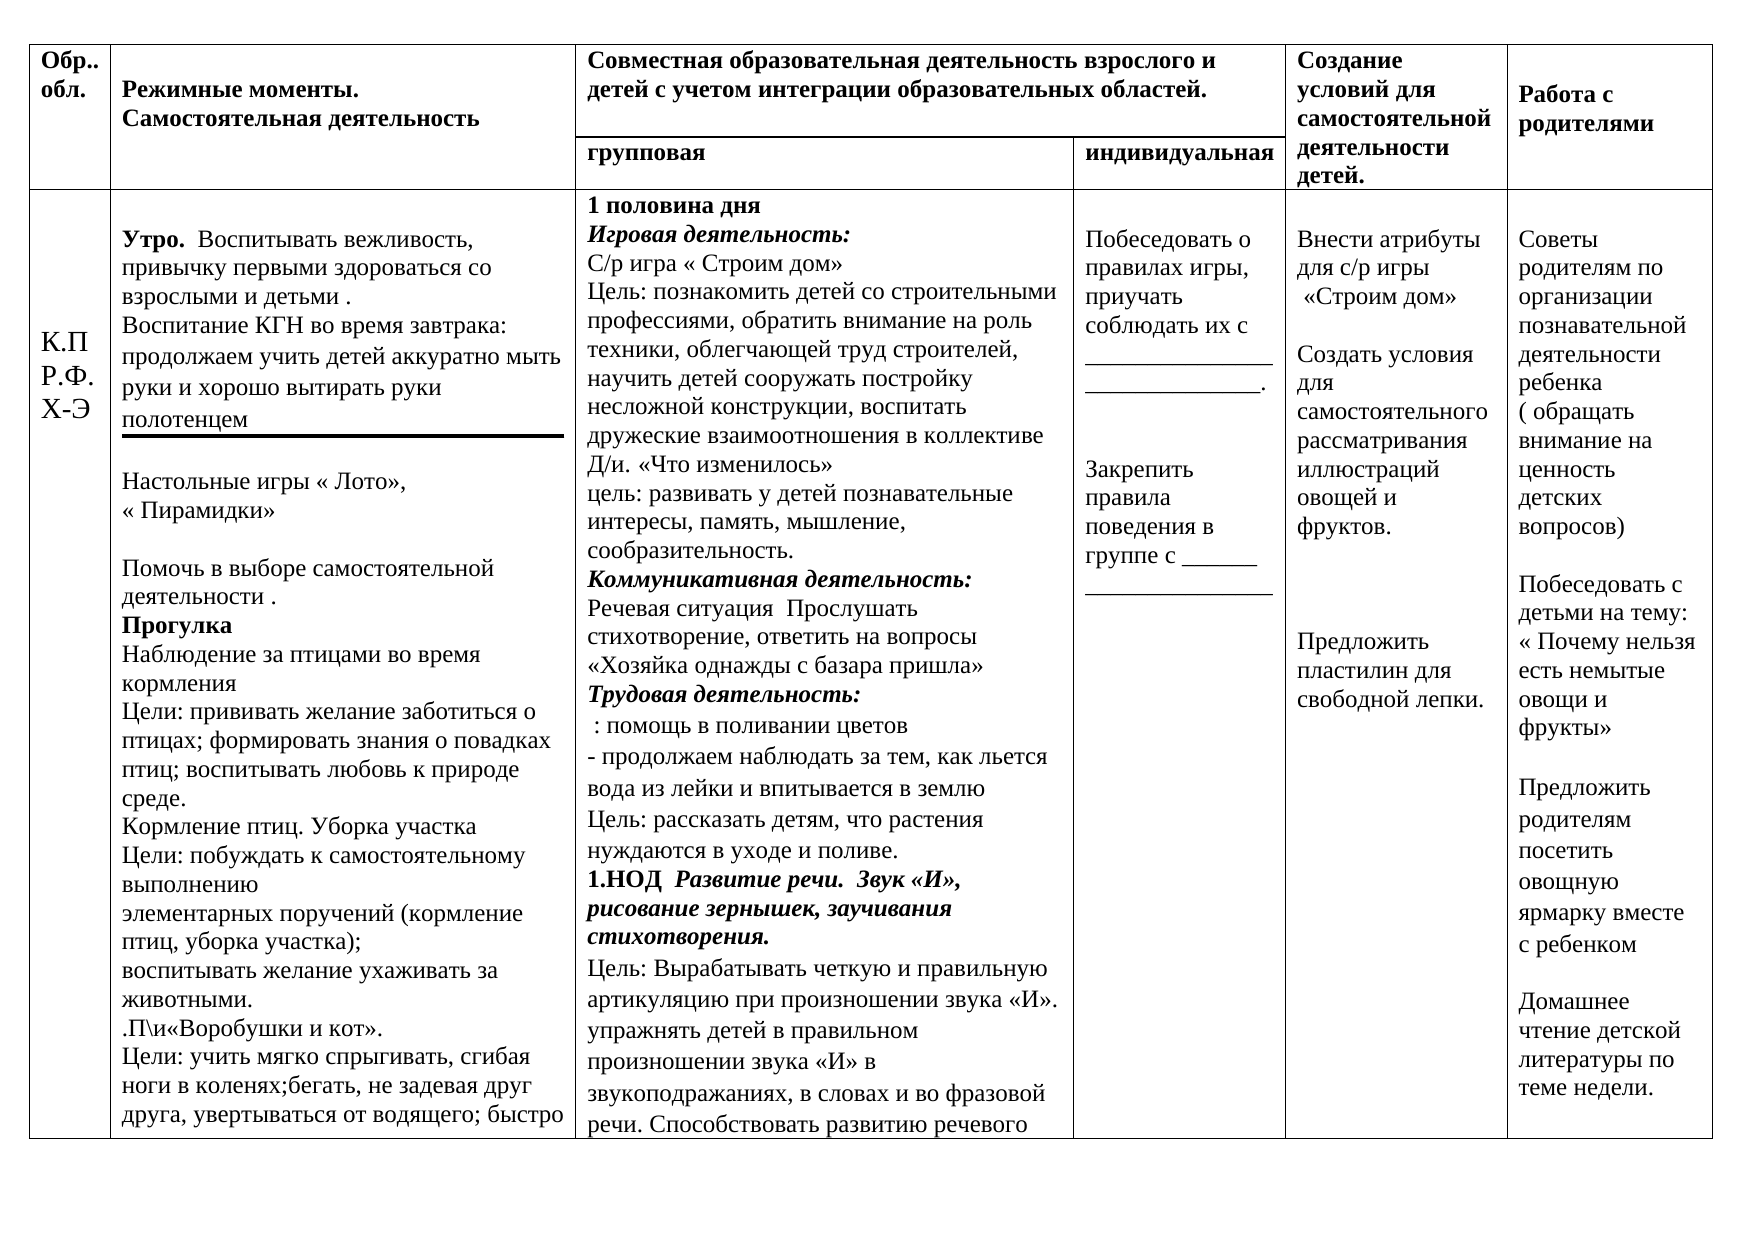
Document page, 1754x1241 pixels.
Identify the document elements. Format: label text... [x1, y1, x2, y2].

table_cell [1286, 190, 1507, 1138]
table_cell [576, 190, 1073, 1138]
table_cell Работа с родителями [1508, 45, 1712, 189]
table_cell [1074, 190, 1285, 1138]
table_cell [111, 190, 575, 1138]
table_cell Режимные моменты. Самостоятельная деятельность [111, 45, 575, 189]
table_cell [1508, 190, 1712, 1138]
table_cell групповая [576, 138, 1073, 189]
table_cell индивидуальная [1074, 138, 1285, 189]
table_cell К.П Р.Ф. Х-Э [30, 190, 110, 1138]
table_cell Совместная образовательная деятельность взрослого и детей с учетом интеграции образовательных областей. [576, 45, 1285, 136]
table_cell Создание условий для самостоятельной деятельности детей. [1286, 45, 1507, 189]
table_cell Обр.. обл. [30, 45, 110, 189]
